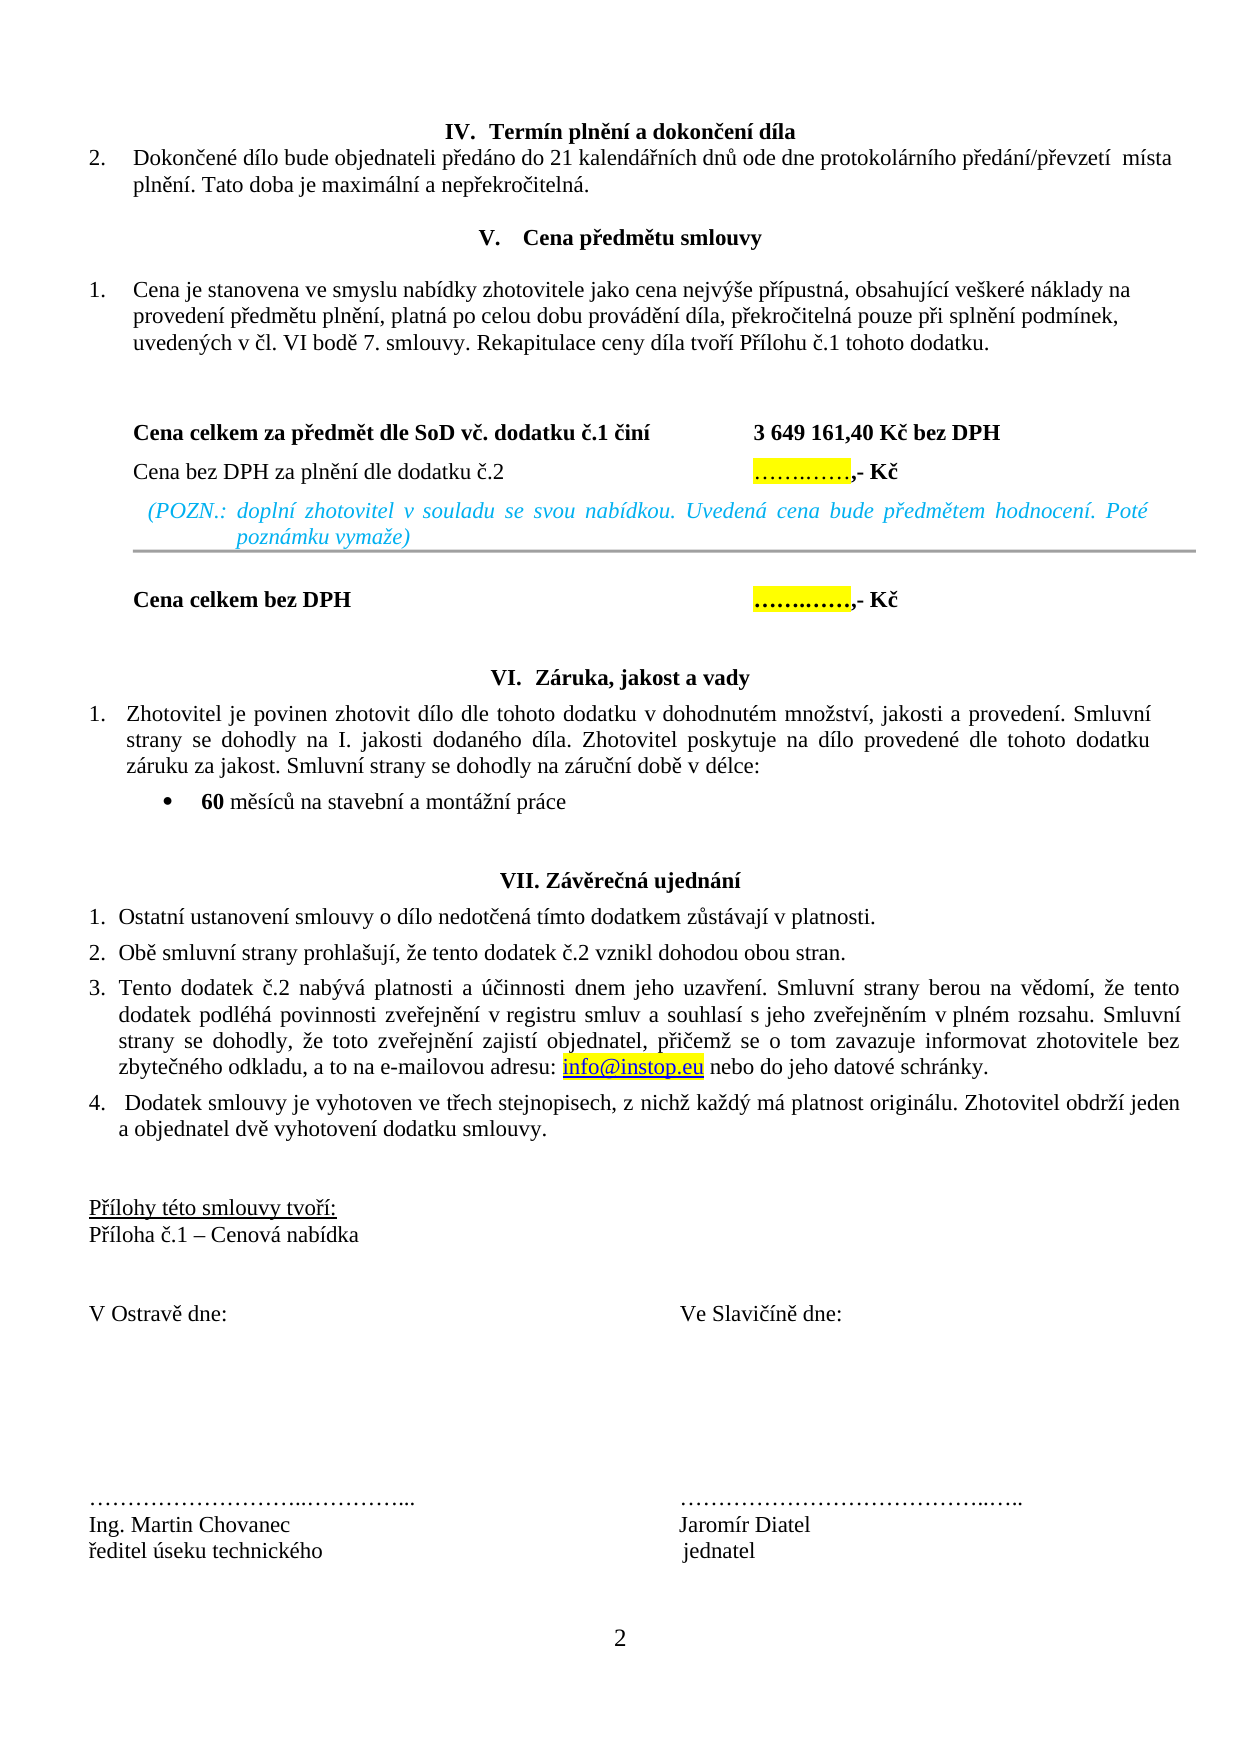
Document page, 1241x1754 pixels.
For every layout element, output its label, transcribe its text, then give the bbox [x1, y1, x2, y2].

list Dokončené dílo bude objednateli předáno do 21 kalendářních dnů ode dne protokolárního předání/převzetí místa plnění. Tato doba je maximální a nepřekročitelná. [89, 144, 1181, 197]
list Dodatek smlouvy je vyhotoven ve třech stejnopisech, z nichž každý má platnost originálu. Zhotovitel obdrží jeden a objednatel dvě vyhotovení dodatku smlouvy. [89, 1089, 1181, 1142]
text ………………………..…………... …………………………………..….. [89, 1484, 1152, 1511]
list Zhotovitel je povinen zhotovit dílo dle tohoto dodatku v dohodnutém množství, jakosti a provedení. Smluvní strany se dohodly na I. jakosti dodaného díla. Zhotovitel poskytuje na dílo provedené dle tohoto dodatku záruku za jakost. Smluvní strany se dohodly na záruční době v délce: [89, 699, 1152, 779]
text Cena celkem bez DPH …….……,- Kč [133, 586, 753, 612]
text Přílohy této smlouvy tvoří: [89, 1194, 1180, 1221]
text Cena celkem za předmět dle SoD vč. dodatku č.1 činí 3 649 161,40 Kč bez DPH [133, 419, 1152, 446]
list Obě smluvní strany prohlašují, že tento dodatek č.2 vznikl dohodou obou stran. [89, 938, 1181, 965]
list 60 měsíců na stavební a montážní práce [164, 788, 1152, 814]
text Cena bez DPH za plnění dle dodatku č.2 …….……,- Kč [133, 458, 753, 484]
list Tento dodatek č.2 nabývá platnosti a účinnosti dnem jeho uzavření. Smluvní strany berou na vědomí, že tento dodatek podléhá povinnosti zveřejnění v registru smluv a souhlasí s jeho zveřejněním v plném rozsahu. Smluvní strany se dohodly, že toto zveřejnění zajistí objednatel, přičemž se o tom zavazuje informovat zhotovitele bez zbytečného odkladu, a to na e-mailovou adresu: info@instop.eu nebo do jeho datové schránky. [89, 974, 1181, 1080]
text Příloha č.1 – Cenová nabídka [89, 1221, 1180, 1247]
text (POZN.: doplní zhotovitel v souladu se svou nabídkou. Uvedená cena bude předmětem hodnocení. Poté poznámku vymaže) [148, 497, 1152, 549]
list Cena je stanovena ve smyslu nabídky zhotovitele jako cena nejvýše přípustná, obsahující veškeré náklady na provedení předmětu plnění, platná po celou dobu provádění díla, překročitelná pouze při splnění podmínek, uvedených v čl. VI bodě 7. smlouvy. Rekapitulace ceny díla tvoří Přílohu č.1 tohoto dodatku. [89, 276, 1181, 355]
text ředitel úseku technického jednatel [89, 1537, 1152, 1563]
list Ostatní ustanovení smlouvy o dílo nedotčená tímto dodatkem zůstávají v platnosti. [89, 903, 1181, 929]
list Záruka, jakost a vady [89, 664, 1152, 690]
text VII. Závěrečná ujednání [89, 867, 1152, 893]
text Cena celkem bez DPH …….……,- Kč [851, 586, 1152, 612]
text Ing. Martin Chovanec Jaromír Diatel [89, 1511, 1152, 1537]
list Termín plnění a dokončení díla [89, 118, 1152, 144]
list Cena předmětu smlouvy [89, 223, 1152, 250]
text Cena bez DPH za plnění dle dodatku č.2 …….……,- Kč [851, 458, 1152, 484]
text V Ostravě dne: Ve Slavičíně dne: [89, 1300, 1152, 1326]
